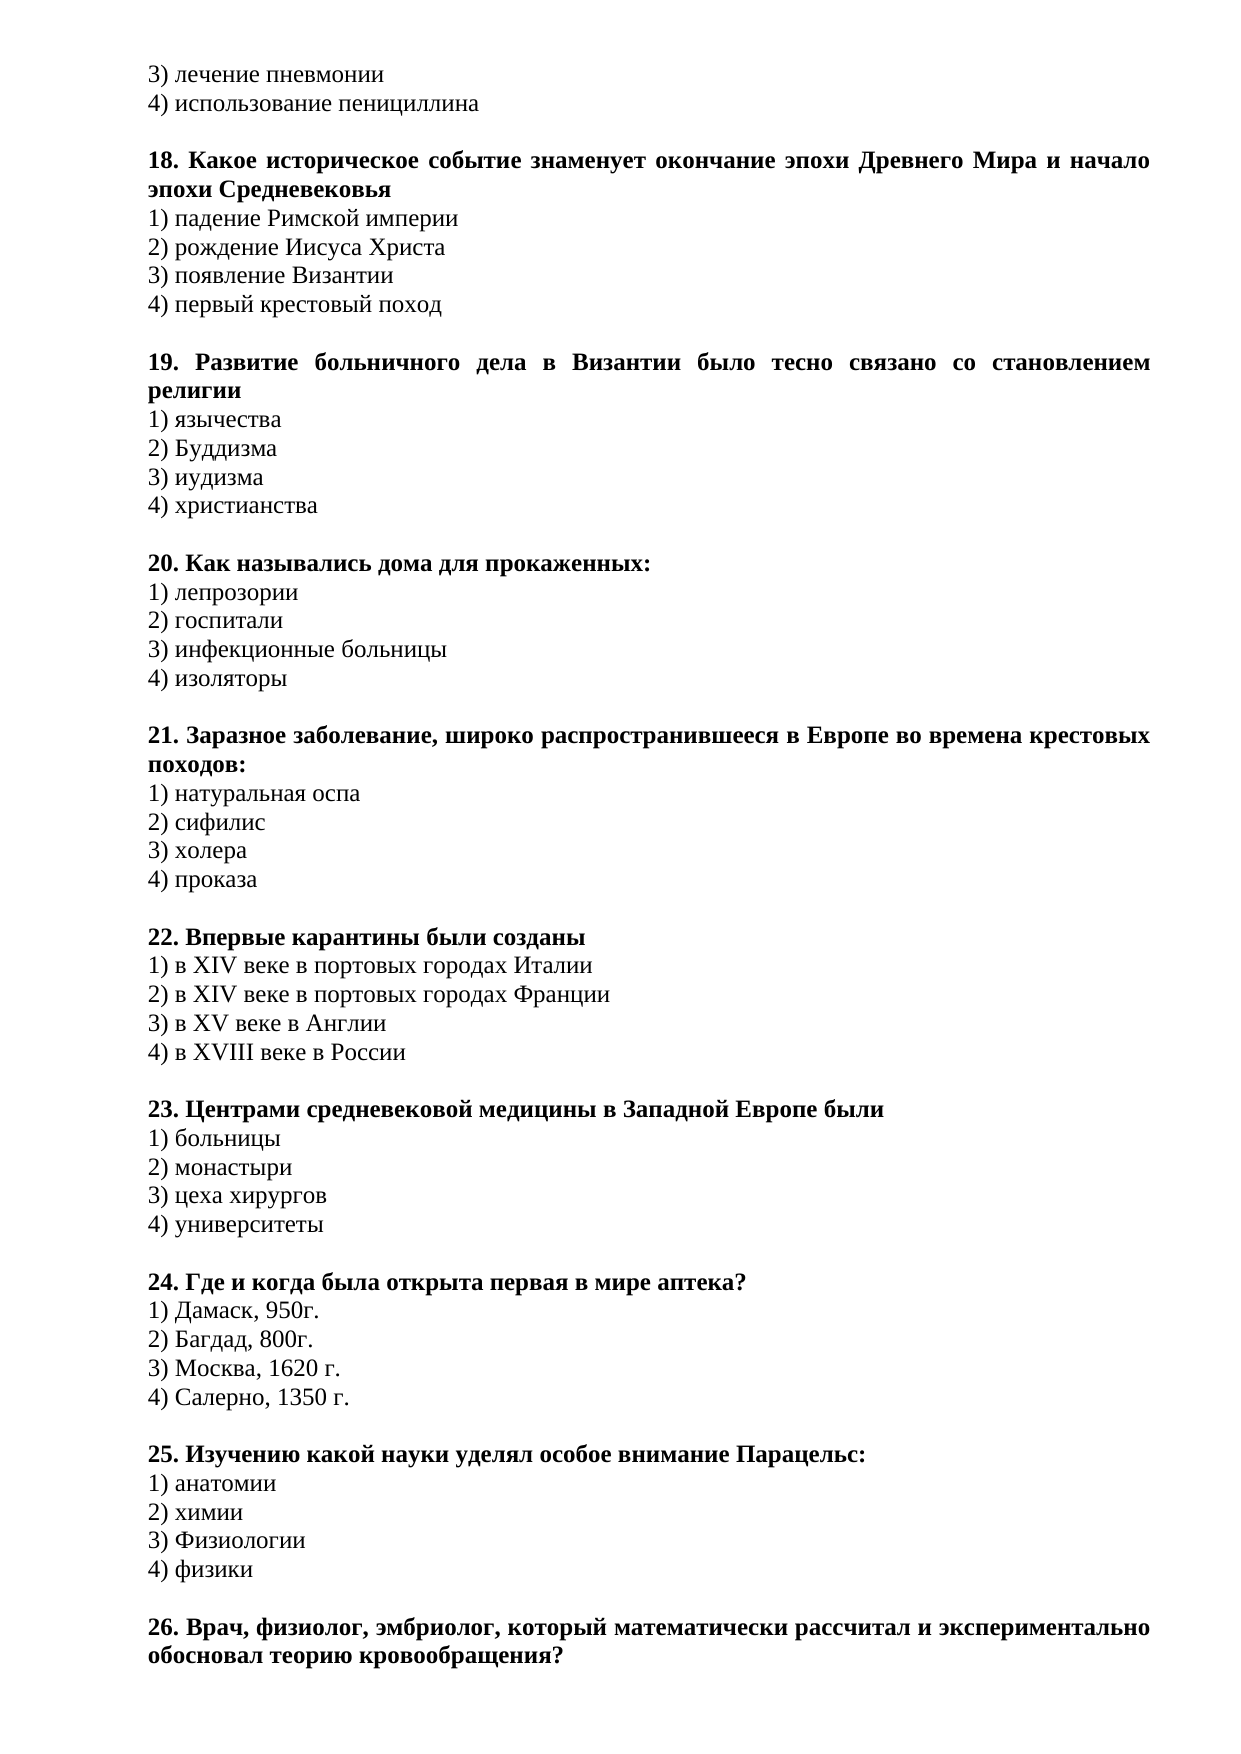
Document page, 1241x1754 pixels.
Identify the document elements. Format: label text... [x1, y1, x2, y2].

text 2) сифилис [148, 807, 1152, 835]
text 1) язычества [148, 404, 1152, 433]
text 4) физики [148, 1554, 1152, 1583]
text 4) Салерно, 1350 г. [148, 1382, 1152, 1410]
text 3) Физиологии [148, 1525, 1152, 1554]
text 4) христианства [148, 490, 1152, 519]
text 3) иудизма [148, 462, 1152, 490]
text 3) инфекционные больницы [148, 634, 1152, 663]
text 4) в XVIII веке в России [148, 1037, 1152, 1065]
text 3) холера [148, 835, 1152, 864]
text 24. Где и когда была открыта первая в мире аптека? [148, 1267, 1152, 1295]
text 4) использование пенициллина [148, 88, 1152, 117]
text 1) падение Римской империи [148, 203, 1152, 232]
text 2) Буддизма [148, 433, 1152, 462]
text 4) проказа [148, 864, 1152, 893]
text 1) натуральная оспа [148, 778, 1152, 807]
text 2) химии [148, 1497, 1152, 1525]
text 4) университеты [148, 1209, 1152, 1238]
text 4) первый крестовый поход [148, 289, 1152, 318]
text 18. Какое историческое событие знаменует окончание эпохи Древнего Мира и начало эпохи Средневековья [148, 145, 1152, 203]
text 1) больницы [148, 1123, 1152, 1152]
text 2) госпитали [148, 605, 1152, 634]
text 2) в XIV веке в портовых городах Франции [148, 979, 1152, 1008]
text 25. Изучению какой науки уделял особое внимание Парацельс: [148, 1439, 1152, 1468]
text 3) цеха хирургов [148, 1180, 1152, 1209]
text 19. Развитие больничного дела в Византии было тесно связано со становлением религии [148, 347, 1152, 404]
text 1) Дамаск, 950г. [148, 1295, 1152, 1324]
text 3) лечение пневмонии [148, 59, 1152, 88]
text 21. Заразное заболевание, широко распространившееся в Европе во времена крестовых походов: [148, 720, 1152, 778]
text 2) Багдад, 800г. [148, 1324, 1152, 1353]
text 4) изоляторы [148, 663, 1152, 692]
text 23. Центрами средневековой медицины в Западной Европе были [148, 1094, 1152, 1123]
text 26. Врач, физиолог, эмбриолог, который математически рассчитал и экспериментально обосновал теорию кровообращения? [148, 1612, 1152, 1669]
text 2) рождение Иисуса Христа [148, 232, 1152, 260]
text 1) лепрозории [148, 577, 1152, 605]
text 1) в XIV веке в портовых городах Италии [148, 950, 1152, 979]
text 3) Москва, 1620 г. [148, 1353, 1152, 1382]
text 1) анатомии [148, 1468, 1152, 1497]
text 2) монастыри [148, 1152, 1152, 1180]
text 3) появление Византии [148, 260, 1152, 289]
text 20. Как назывались дома для прокаженных: [148, 548, 1152, 577]
text 3) в XV веке в Англии [148, 1008, 1152, 1037]
text 22. Впервые карантины были созданы [148, 922, 1152, 950]
